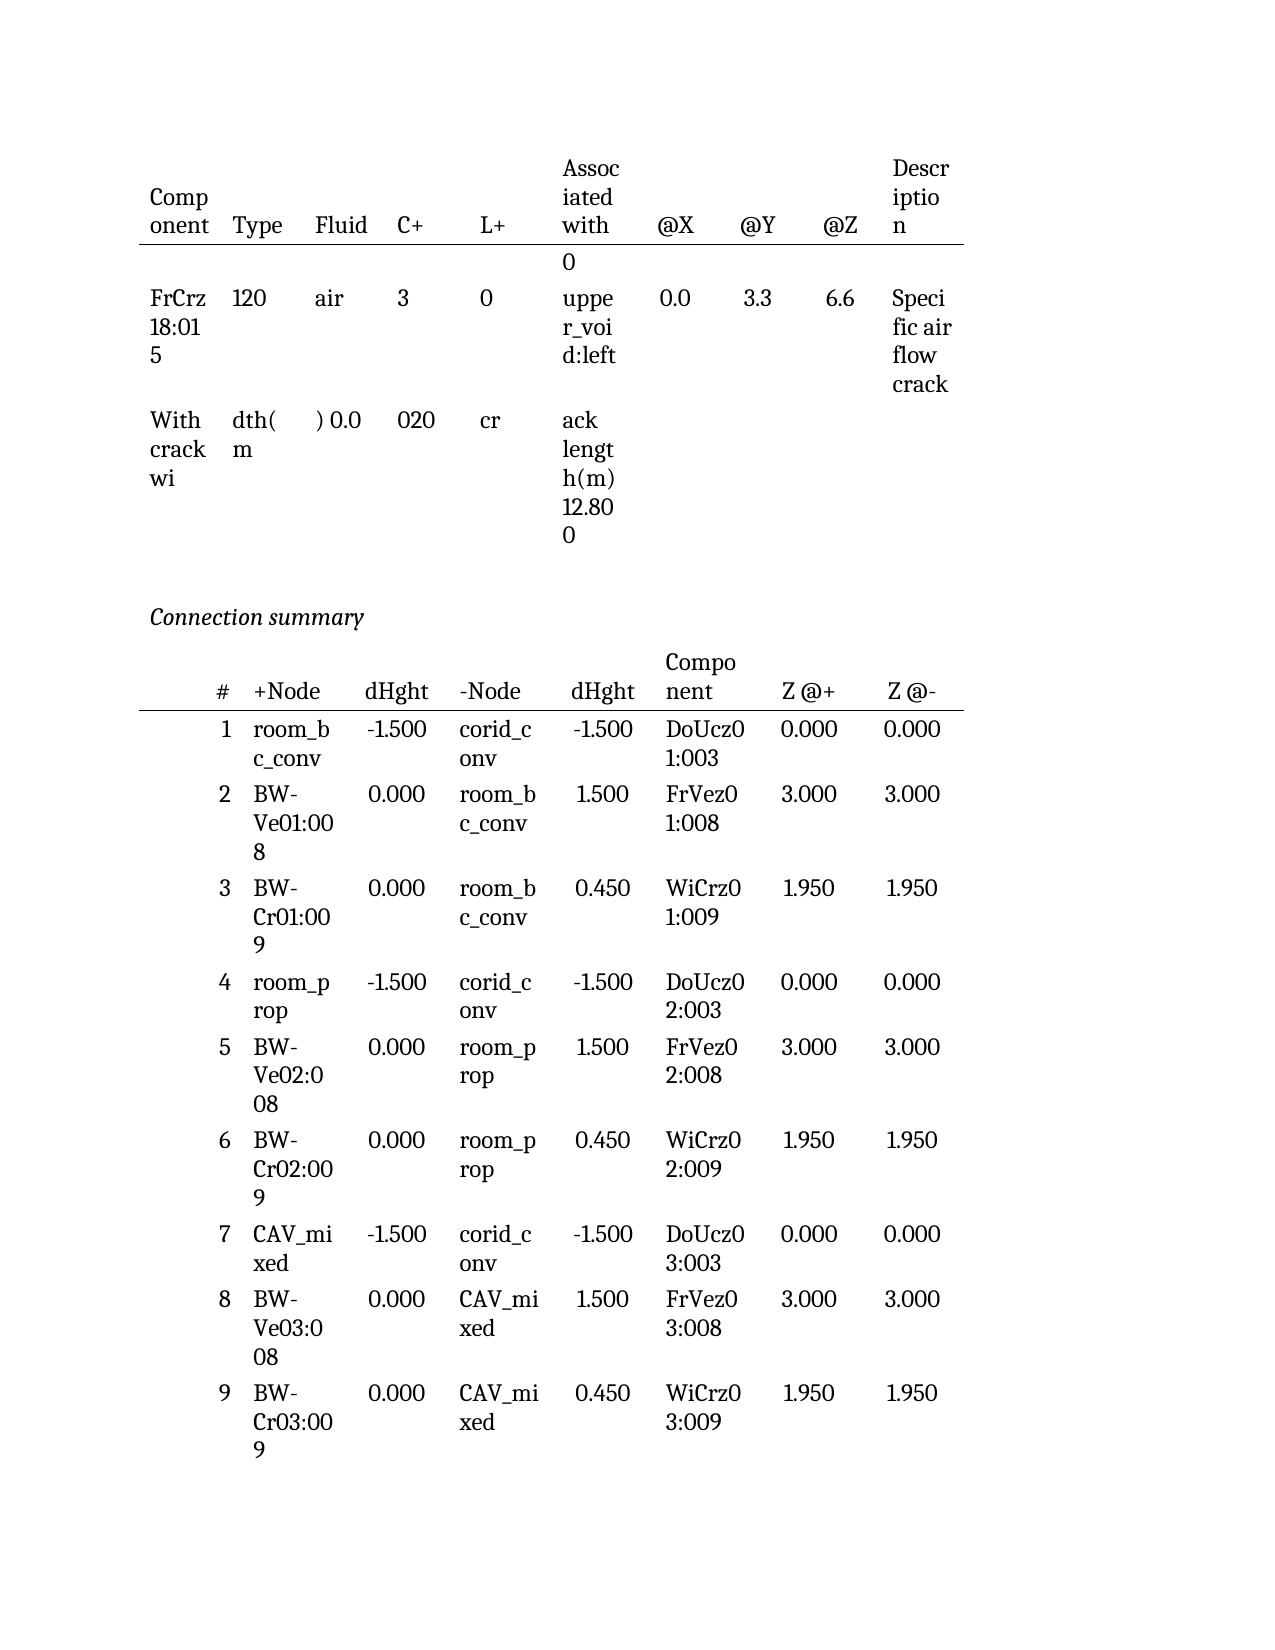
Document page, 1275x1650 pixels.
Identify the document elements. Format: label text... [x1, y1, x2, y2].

table_header C+ [386, 150, 469, 244]
table_header Description [881, 150, 964, 244]
table_header @Y [716, 150, 799, 244]
table_header Associated with [551, 150, 634, 244]
table_header Fluid [304, 150, 386, 244]
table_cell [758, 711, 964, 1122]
table_header Component [139, 150, 221, 244]
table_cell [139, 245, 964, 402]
table_header @Z [799, 150, 881, 244]
text Connection summary [150, 603, 1125, 632]
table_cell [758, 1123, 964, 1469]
table_header Type [221, 150, 304, 244]
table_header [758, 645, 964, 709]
table_header @X [634, 150, 716, 244]
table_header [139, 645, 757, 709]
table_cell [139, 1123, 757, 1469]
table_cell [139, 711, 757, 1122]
table_header L+ [469, 150, 551, 244]
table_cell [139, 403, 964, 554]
